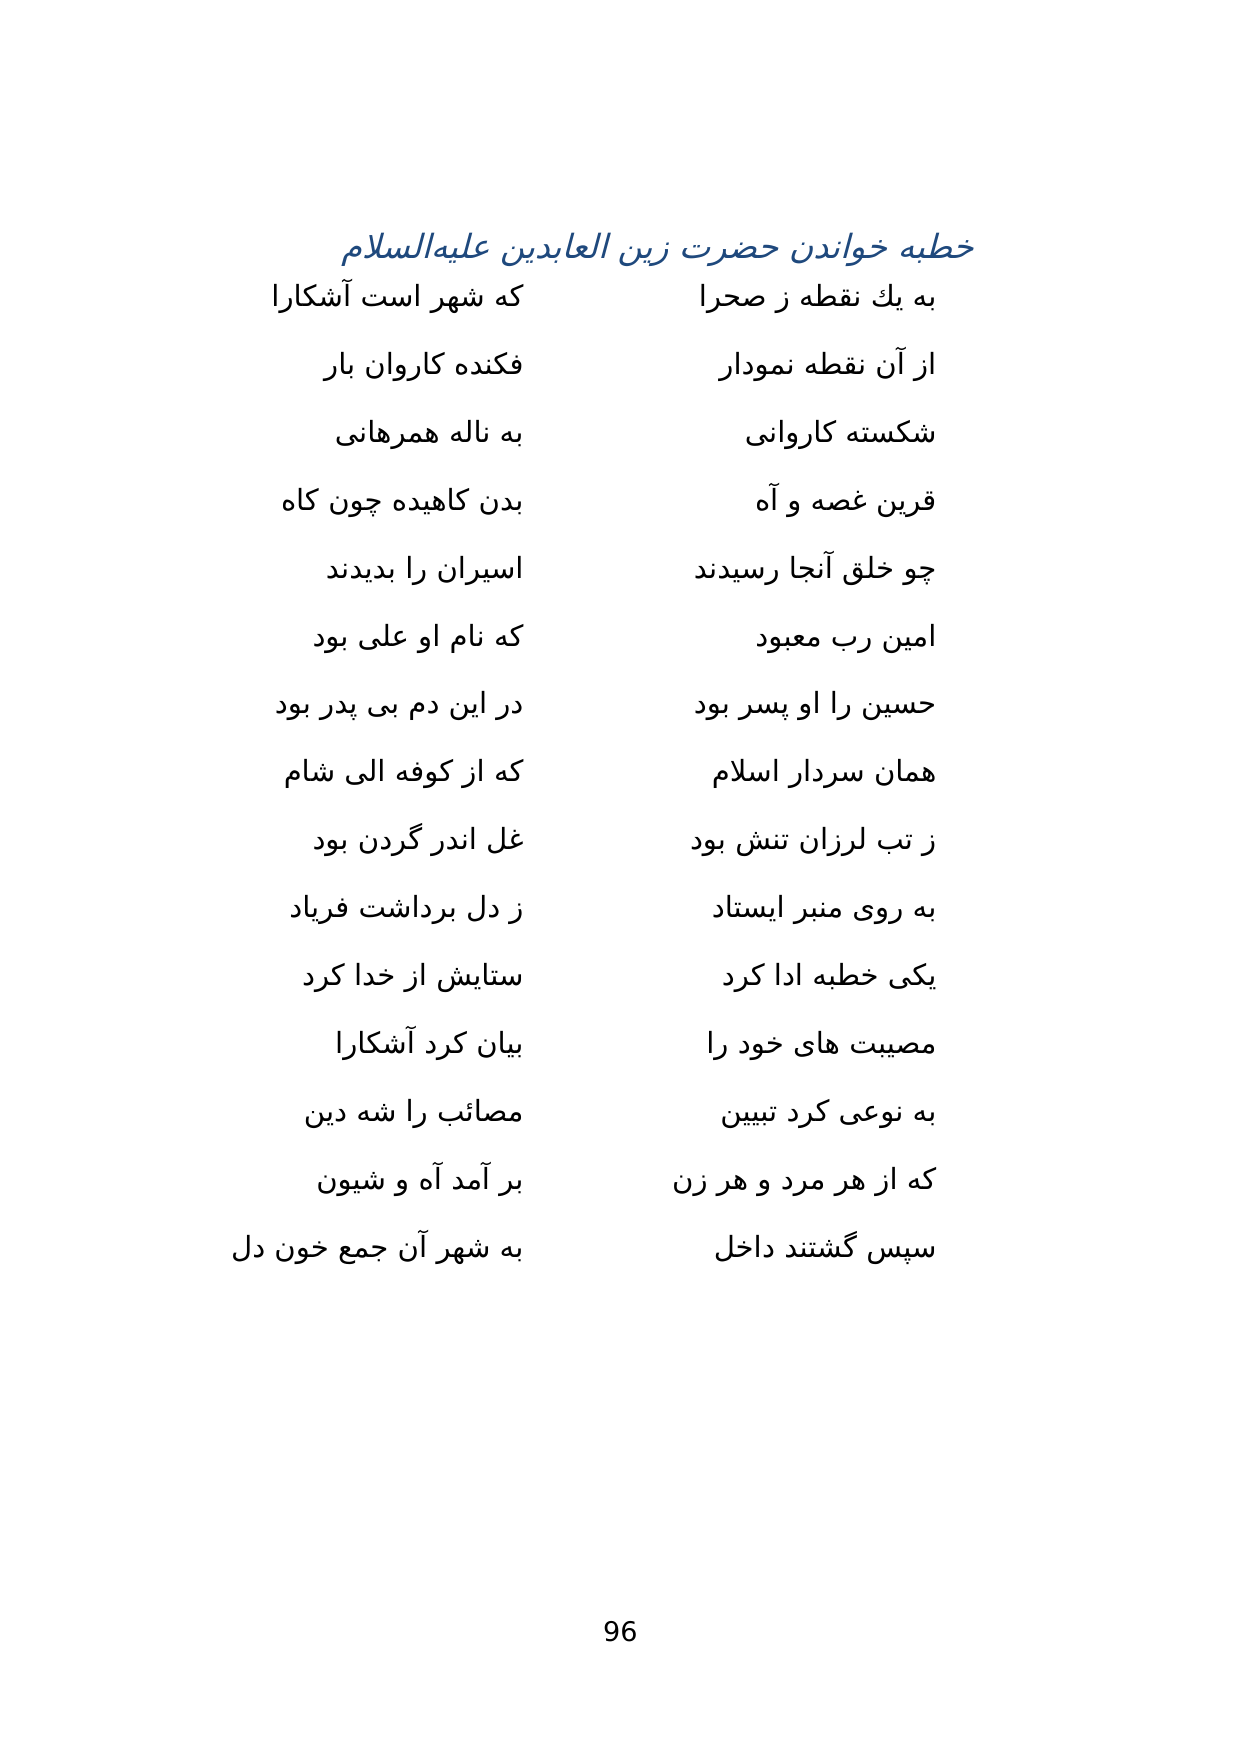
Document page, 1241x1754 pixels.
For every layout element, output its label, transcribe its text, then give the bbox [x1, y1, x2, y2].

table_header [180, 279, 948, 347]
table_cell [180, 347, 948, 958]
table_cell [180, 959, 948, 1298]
subtitle خطبه خواندن حضرت زين العابدين عليه‌السلام [236, 228, 1004, 267]
